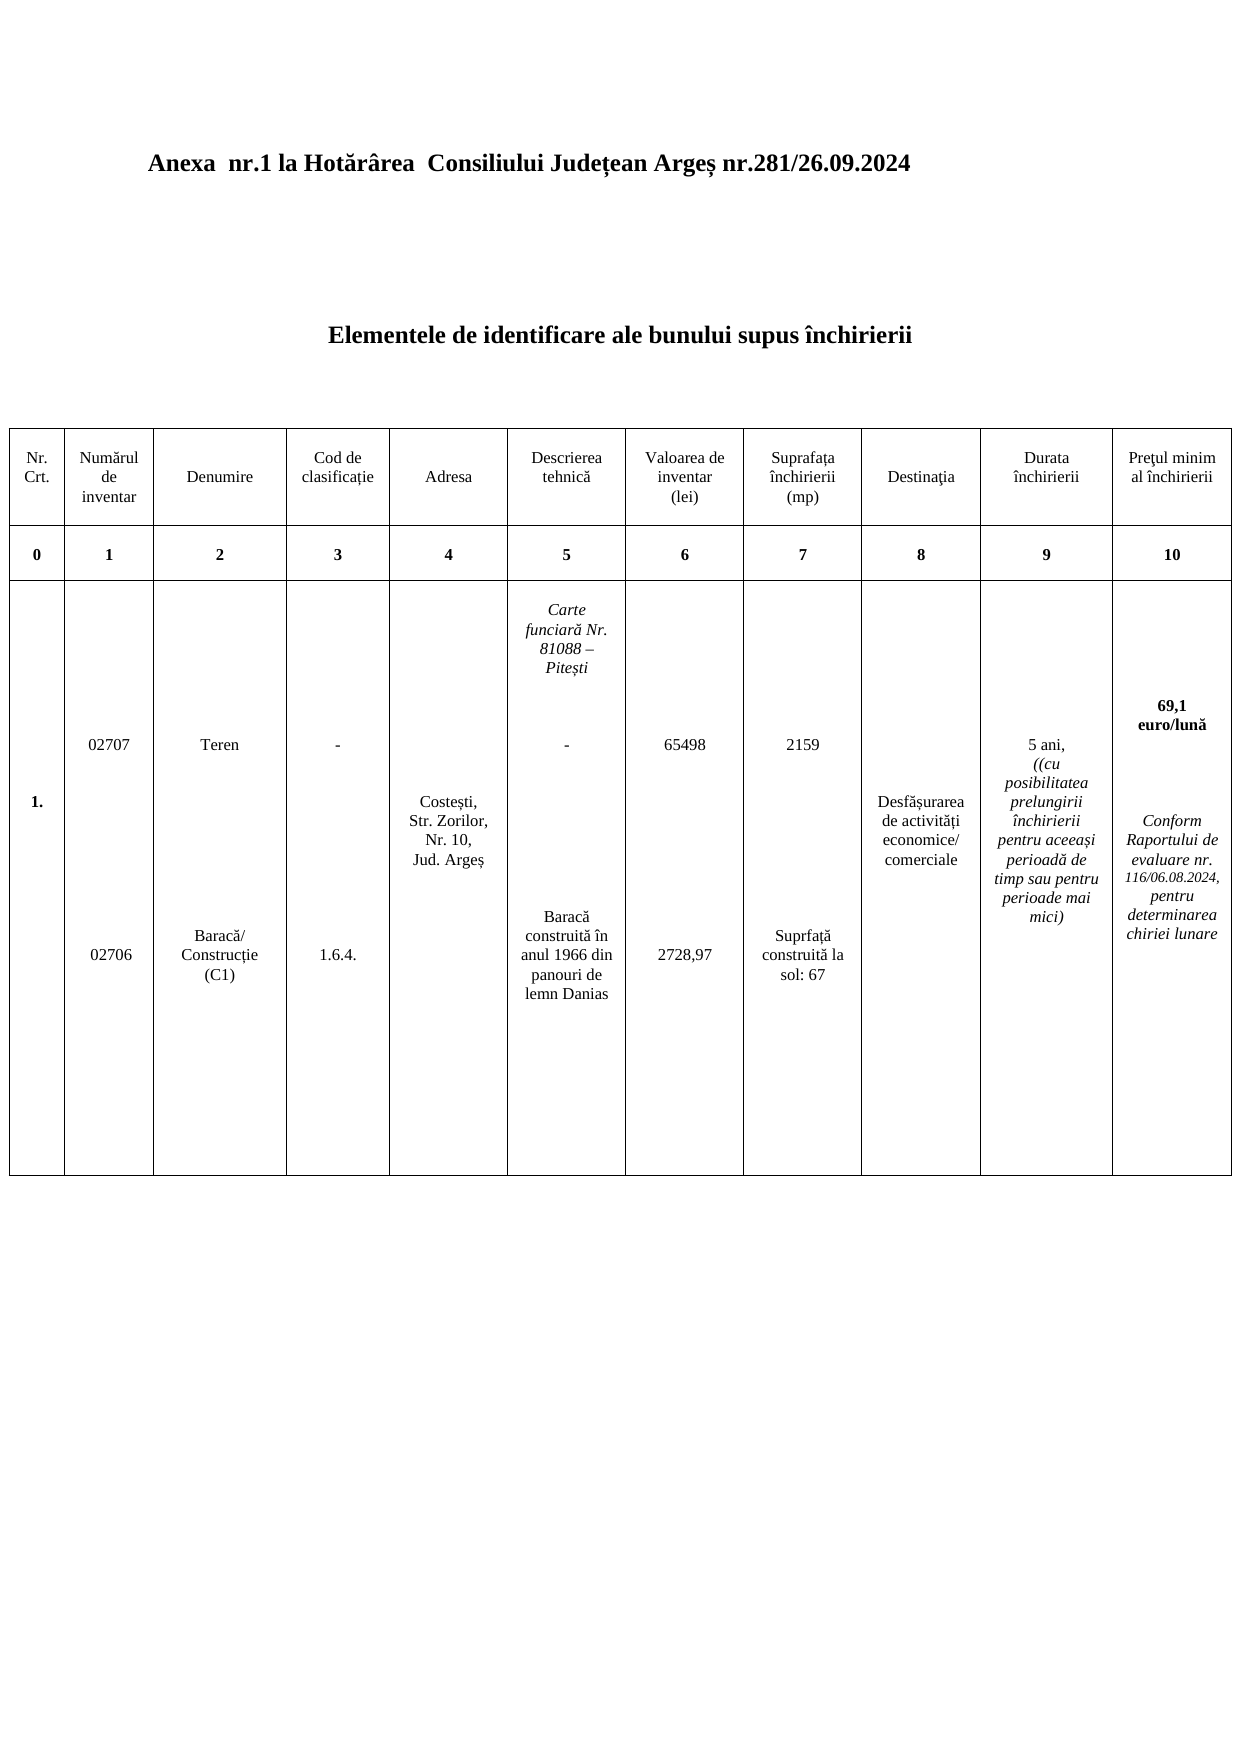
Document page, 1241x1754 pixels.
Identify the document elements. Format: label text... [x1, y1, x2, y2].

table_header Valoarea de inventar (lei) [626, 429, 743, 525]
table_header Adresa [390, 429, 507, 525]
table_cell 1. [10, 581, 64, 1175]
table_cell - 1.6.4. [287, 581, 389, 1175]
table_cell 65498 2728,97 [626, 581, 743, 1175]
table_cell 7 [744, 526, 861, 580]
table_cell 10 [1113, 526, 1231, 580]
table_cell 1 [65, 526, 153, 580]
table_cell 5 [508, 526, 625, 580]
table_cell 8 [862, 526, 980, 580]
table_cell 5 ani, ((cu posibilitatea prelungirii închirierii pentru aceeași perioadă de timp sau pentru perioade mai mici) [981, 581, 1112, 1175]
table_header Suprafața închirierii (mp) [744, 429, 861, 525]
table_cell 6 [626, 526, 743, 580]
table_cell 69,1 euro/lună Conform Raportului de evaluare nr. 116/06.08.2024, pentru determinarea chiriei lunare [1113, 581, 1231, 1175]
table_header Cod de clasificație [287, 429, 389, 525]
table_cell 4 [390, 526, 507, 580]
table_cell 02707 02706 [65, 581, 153, 1175]
table_header Numărul de inventar [65, 429, 153, 525]
text Anexa nr.1 la Hotărârea Consiliului Județean Argeș nr.281/26.09.2024 [148, 148, 1093, 176]
table_cell 2 [154, 526, 286, 580]
table_cell 0 [10, 526, 64, 580]
table_cell 3 [287, 526, 389, 580]
table_cell 2159 Suprfață construită la sol: 67 [744, 581, 861, 1175]
table_header Durata închirierii [981, 429, 1112, 525]
table_cell Costești, Str. Zorilor, Nr. 10, Jud. Argeș [390, 581, 507, 1175]
table_cell 9 [981, 526, 1112, 580]
table_header Preţul minim al închirierii [1113, 429, 1231, 525]
table_header Descrierea tehnică [508, 429, 625, 525]
table_header Nr. Crt. [10, 429, 64, 525]
table_cell Carte funciară Nr. 81088 – Pitești - Baracă construită în anul 1966 din panouri de lemn Danias [508, 581, 625, 1175]
text Elementele de identificare ale bunului supus închirierii [148, 320, 1093, 349]
table_header Denumire [154, 429, 286, 525]
table_header Destinaţia [862, 429, 980, 525]
table_cell Teren Baracă/ Construcție (C1) [154, 581, 286, 1175]
table_cell Desfășurarea de activități economice/ comerciale [862, 581, 980, 1175]
